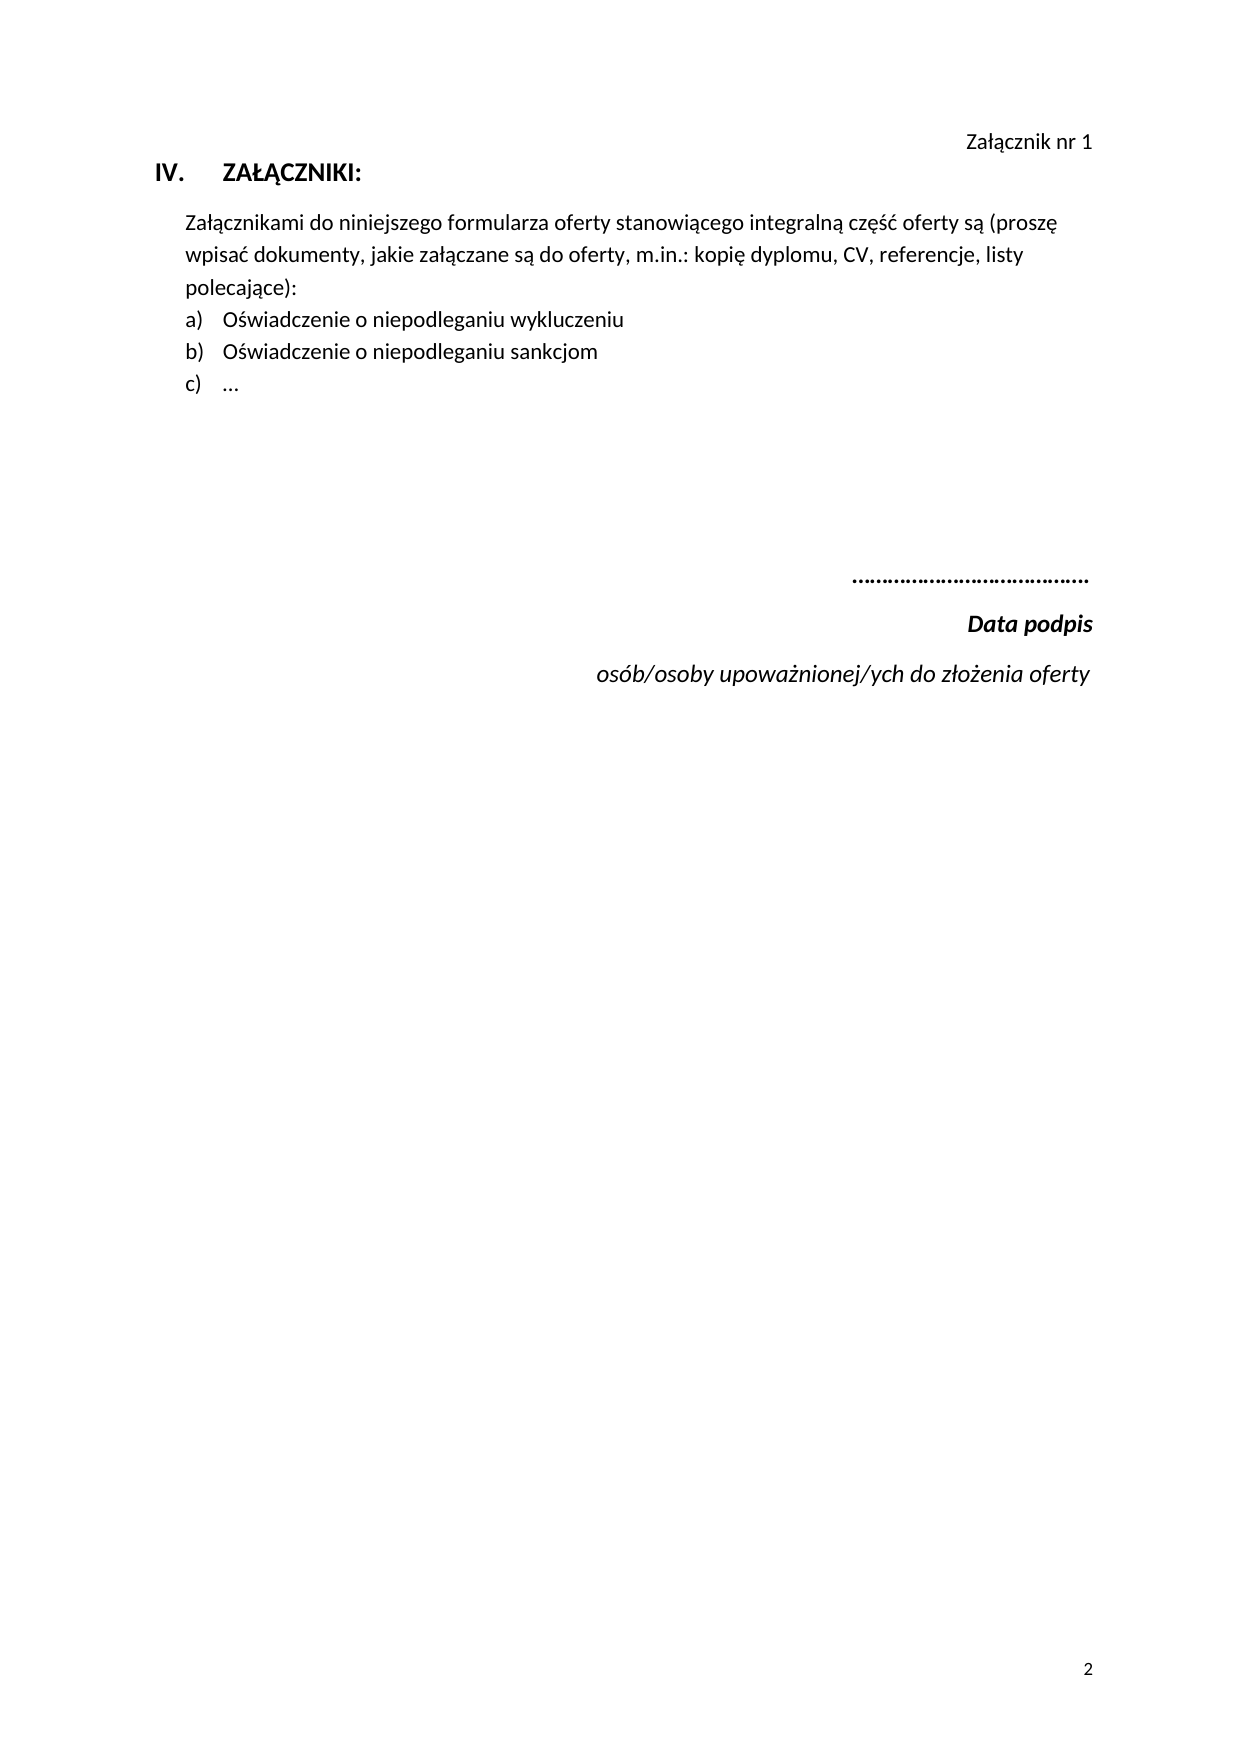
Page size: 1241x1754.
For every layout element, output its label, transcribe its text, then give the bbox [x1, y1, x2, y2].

text osób/osoby upoważnionej/ych do złożenia oferty [148, 658, 1093, 688]
list … [185, 369, 1093, 397]
subtitle Załącznikami do niniejszego formularza oferty stanowiącego integralną część oferty są (proszę wpisać dokumenty, jakie załączane są do oferty, m.in.: kopię dyplomu, CV, referencje, listy polecające): [185, 208, 1093, 301]
text Data podpis [148, 608, 1093, 639]
subtitle ZAŁĄCZNIKI: [185, 155, 1093, 188]
list Oświadczenie o niepodleganiu wykluczeniu [185, 305, 1093, 333]
list Oświadczenie o niepodleganiu sankcjom [185, 337, 1093, 365]
text …………………………………. [148, 559, 1093, 589]
